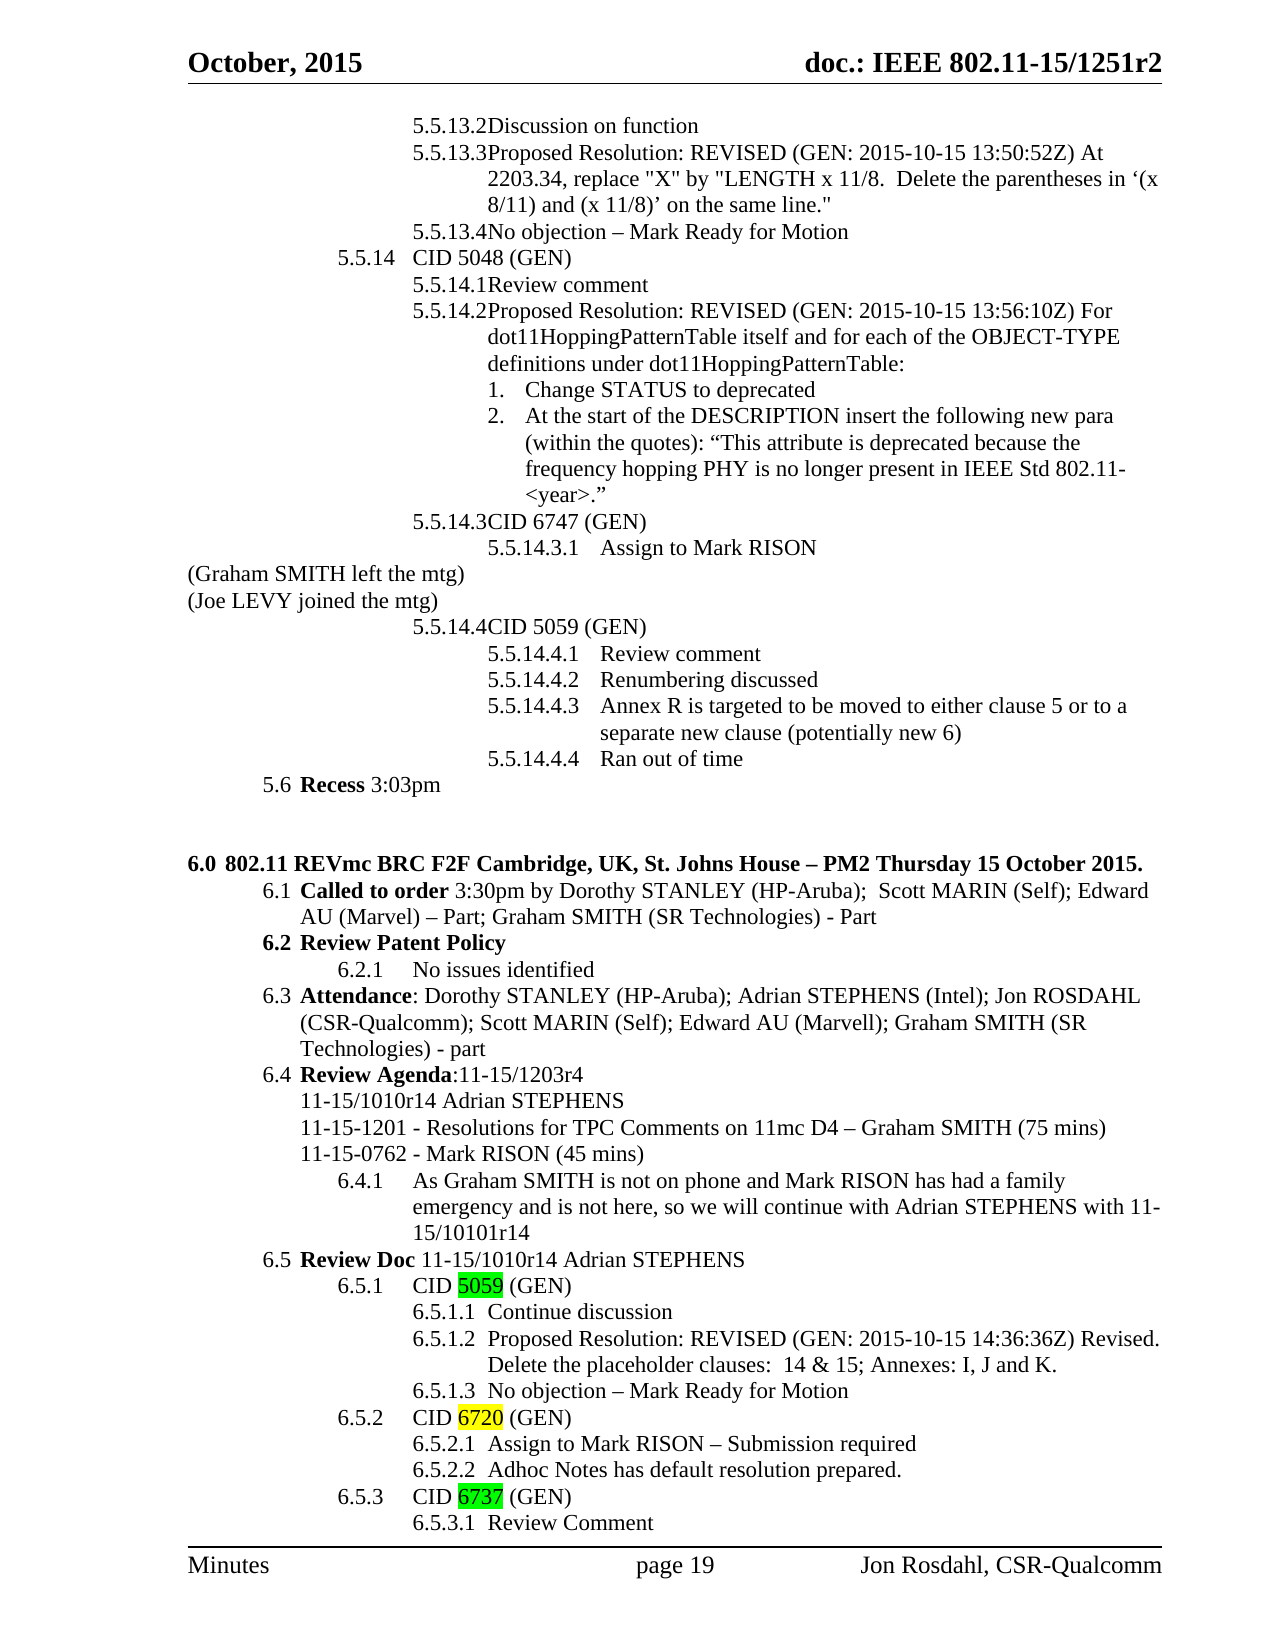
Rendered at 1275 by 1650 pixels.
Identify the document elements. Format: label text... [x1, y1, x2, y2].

list Review Comment [412, 1509, 1162, 1536]
list CID 5048 (GEN) [337, 244, 1162, 271]
list Called to order 3:30pm by Dorothy STANLEY (HP-Aruba); Scott MARIN (Self); Edward AU (Marvel) – Part; Graham SMITH (SR Technologies) - Part [262, 877, 1162, 929]
list CID 6737 (GEN) [503, 1483, 1162, 1509]
text (Joe LEVY joined the mtg) [187, 587, 1162, 613]
list No objection – Mark Ready for Motion [412, 1377, 1162, 1404]
list Review Doc 11-15/1010r14 Adrian STEPHENS [262, 1246, 1162, 1272]
list Proposed Resolution: REVISED (GEN: 2015-10-15 13:56:10Z) For dot11HoppingPatternTable itself and for each of the OBJECT-TYPE definitions under dot11HoppingPatternTable: [412, 297, 1162, 376]
text (Graham SMITH left the mtg) [187, 561, 1162, 587]
list Review comment [412, 271, 1162, 297]
list At the start of the DESCRIPTION insert the following new para (within the quotes): “This attribute is deprecated because the frequency hopping PHY is no longer present in IEEE Std 802.11-<year>.” [487, 402, 1162, 508]
list CID 5059 (GEN) [412, 613, 1162, 639]
list CID 6747 (GEN) [412, 508, 1162, 534]
list CID 5059 (GEN) [503, 1272, 1162, 1298]
text 11-15-1201 - Resolutions for TPC Comments on 11mc D4 – Graham SMITH (75 mins) 11-15-0762 - Mark RISON (45 mins) [300, 1114, 1162, 1167]
list Review comment [487, 639, 1162, 666]
list CID 6720 (GEN) [503, 1404, 1162, 1430]
list Assign to Mark RISON [487, 534, 1162, 561]
list CID 5059 (GEN) [337, 1272, 458, 1298]
text 11-15/1010r14 Adrian STEPHENS [300, 1088, 1162, 1114]
list Change STATUS to deprecated [487, 376, 1162, 402]
list CID 6720 (GEN) [337, 1404, 458, 1430]
list Recess 3:03pm [262, 771, 1162, 798]
list Attendance: Dorothy STANLEY (HP-Aruba); Adrian STEPHENS (Intel); Jon ROSDAHL (CSR-Qualcomm); Scott MARIN (Self); Edward AU (Marvell); Graham SMITH (SR Technologies) - part [262, 982, 1162, 1061]
list Review Agenda:11-15/1203r4 [262, 1061, 1162, 1088]
list No objection – Mark Ready for Motion [412, 218, 1162, 244]
list Adhoc Notes has default resolution prepared. [412, 1457, 1162, 1483]
list No issues identified [337, 956, 1162, 982]
list 802.11 REVmc BRC F2F Cambridge, UK, St. Johns House – PM2 Thursday 15 October 2015. [187, 850, 1162, 877]
list Assign to Mark RISON – Submission required [412, 1430, 1162, 1457]
list Discussion on function [412, 112, 1162, 139]
list Proposed Resolution: REVISED (GEN: 2015-10-15 13:50:52Z) At 2203.34, replace "X" by "LENGTH x 11/8. Delete the parentheses in ‘(x 8/11) and (x 11/8)’ on the same line." [412, 139, 1162, 218]
list Review Patent Policy [262, 929, 1162, 956]
list As Graham SMITH is not on phone and Mark RISON has had a family emergency and is not here, so we will continue with Adrian STEPHENS with 11-15/10101r14 [337, 1167, 1162, 1246]
list Proposed Resolution: REVISED (GEN: 2015-10-15 14:36:36Z) Revised. Delete the placeholder clauses: 14 & 15; Annexes: I, J and K. [412, 1325, 1162, 1377]
list Ran out of time [487, 745, 1162, 771]
list Renumbering discussed [487, 666, 1162, 692]
list Continue discussion [412, 1298, 1162, 1325]
list Annex R is targeted to be moved to either clause 5 or to a separate new clause (potentially new 6) [487, 692, 1162, 745]
list CID 6737 (GEN) [337, 1483, 458, 1509]
